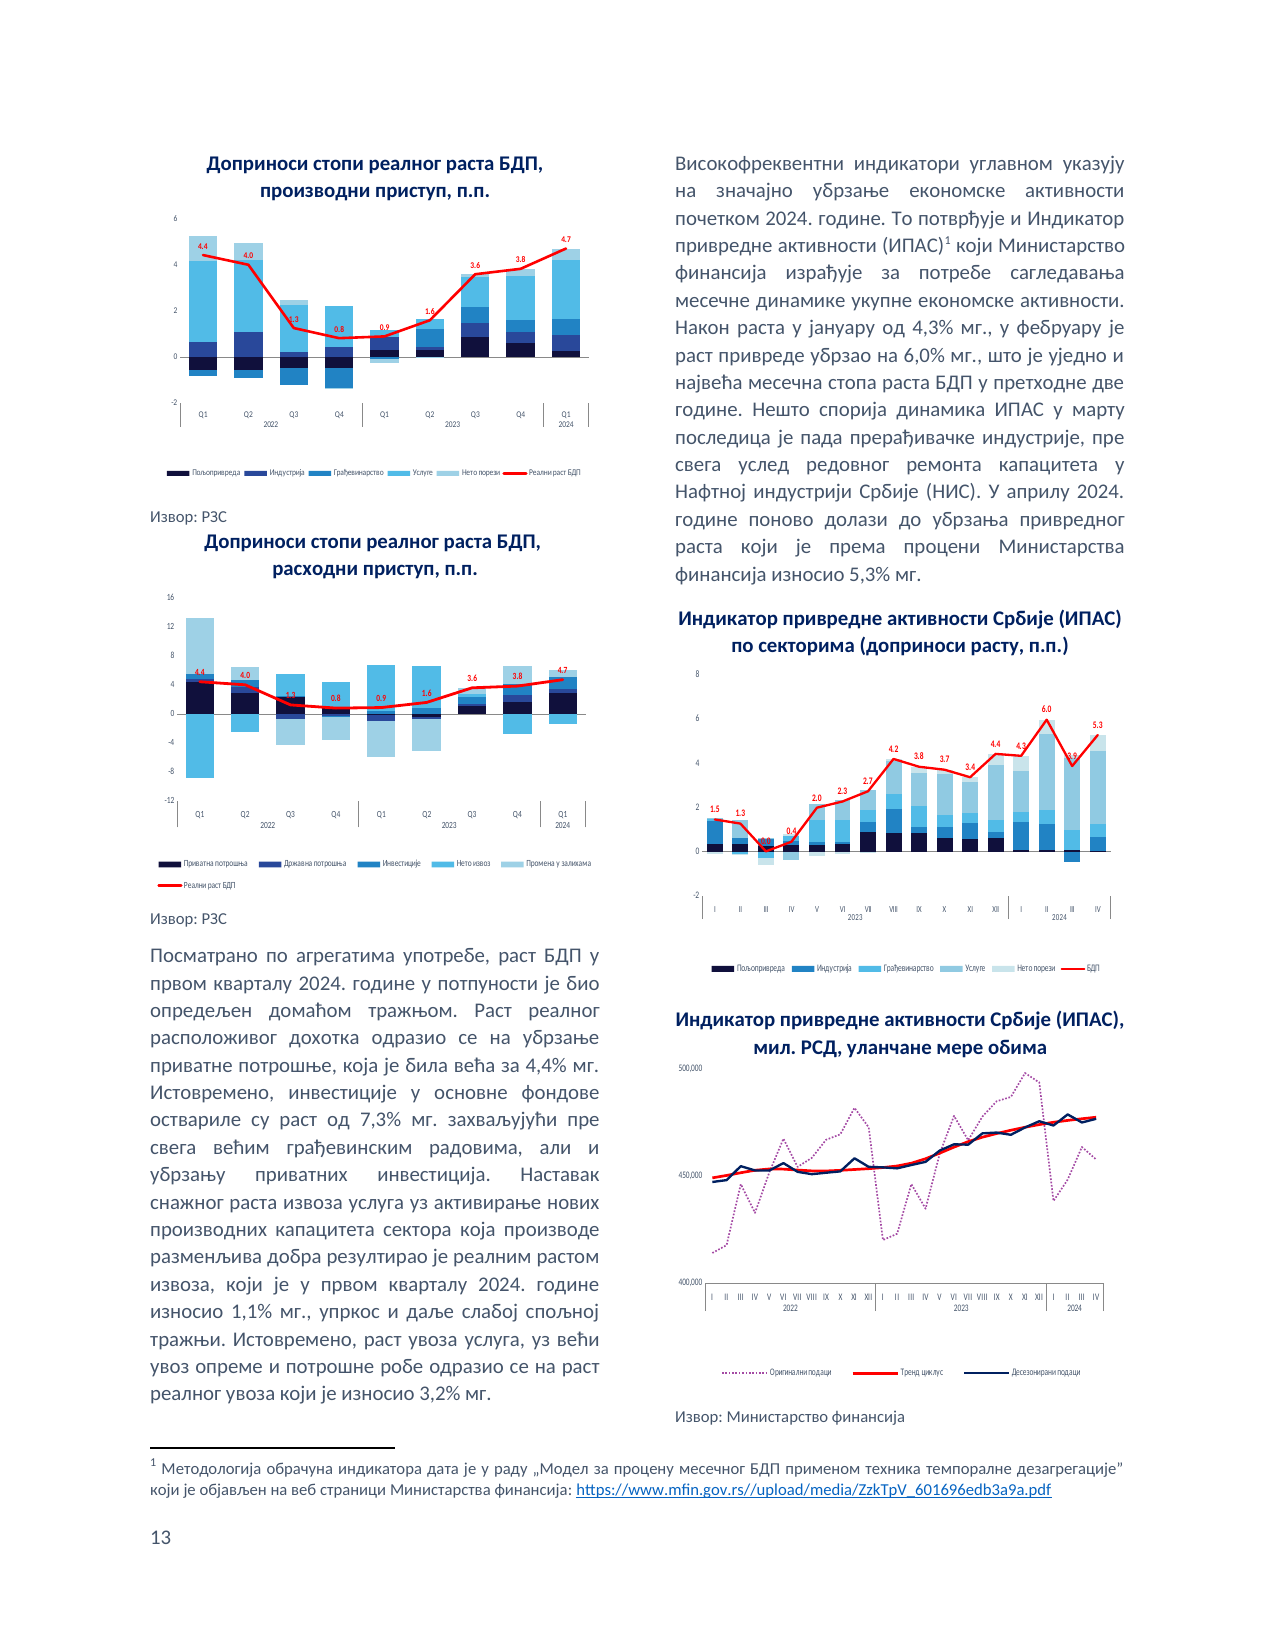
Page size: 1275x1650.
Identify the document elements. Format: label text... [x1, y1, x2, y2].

text Високофреквентни индикатори углавном указују на значајно убрзање економске активности почетком 2024. године. То потврђује и Индикатор привредне активности (ИПАС) који Министарство финансија израђује за потребе сагледавања месечне динамике укупне економске активности. Након раста у јануару од 4,3% мг., у фебруару је раст привреде убрзао на 6,0% мг., што је уједно и највећа месечна стопа раста БДП у претходне две године. Нешто спорија динамика ИПАС у марту последица је пада прерађивачке индустрије, пре свега услед редовног ремонта капацитета у Нафтној индустрији Србије (НИС). У априлу 2024. године поново долази до убрзања привредног раста који је према процени Министарства финансија износио 5,3% мг. [675, 150, 1125, 586]
text Индикатор привредне активности Србије (ИПАС) по секторима (доприноси расту, п.п.) [675, 605, 1125, 658]
text Извор: Министарство финансија [675, 1406, 1125, 1426]
text Доприноси стопи реалног раста БДП, производни приступ, п.п. [150, 150, 600, 203]
text Индикатор привредне активности Србије (ИПАС), мил. РСД, уланчане мере обима [675, 1007, 1125, 1059]
text Доприноси стопи реалног раста БДП, расходни приступ, п.п. [150, 528, 600, 581]
text Извор: РЗС [150, 506, 600, 527]
text Посматрано по агрегатима употребе, раст БДП у првом кварталу 2024. године у потпуности је био опредељен домаћом тражњом. Раст реалног расположивог дохотка одразио се на убрзање приватне потрошње, која је била већа за 4,4% мг. Истовремено, инвестиције у основне фондове оствариле су раст од 7,3% мг. захваљујући пре свега већим грађевинским радовима, али и убрзању приватних инвестиција. Наставак снажног раста извоза услуга уз активирање нових производних капацитета сектора која производе разменљива добра резултирао је реалним растом извоза, који је у првом кварталу 2024. године износио 1,1% мг., упркос и даље слабој спољној тражњи. Истовремено, раст увоза услуга, уз већи увоз опреме и потрошне робе одразио се на раст реалног увоза који је износио 3,2% мг. [150, 942, 600, 1406]
text Извор: РЗС [150, 908, 600, 928]
